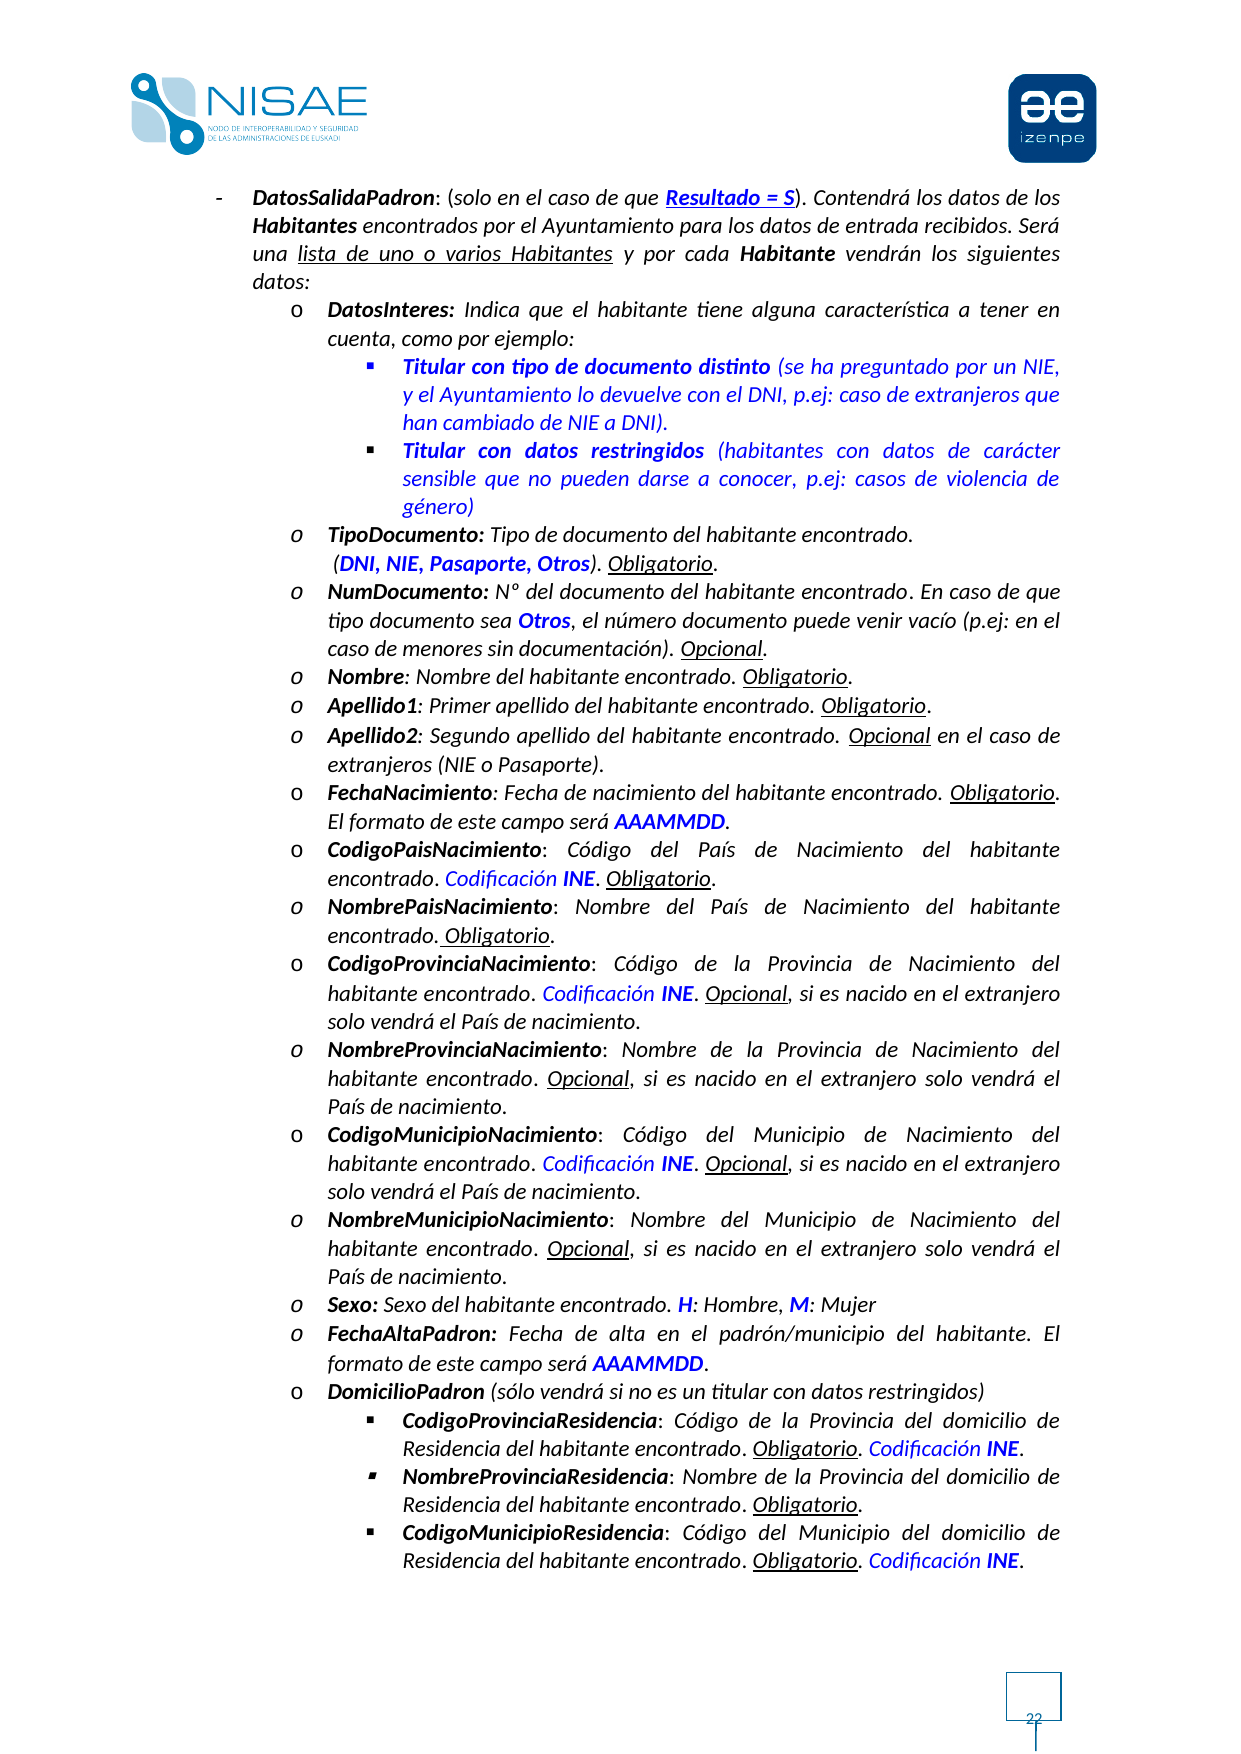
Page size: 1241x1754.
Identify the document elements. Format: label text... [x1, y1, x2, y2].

list CodigoPaisNacimiento: Código del País de Nacimiento del habitante encontrado. Codificación INE. Obligatorio. [290, 835, 1063, 892]
list FechaNacimiento: Fecha de nacimiento del habitante encontrado. Obligatorio. El formato de este campo será AAAMMDD. [290, 778, 1063, 835]
list Apellido2: Segundo apellido del habitante encontrado. Opcional en el caso de extranjeros (NIE o Pasaporte). [290, 721, 1063, 778]
picture [1007, 74, 1097, 163]
list DatosInteres: Indica que el habitante tiene alguna característica a tener en cuenta, como por ejemplo: [290, 295, 1063, 352]
picture [181, 131, 193, 143]
list NombreMunicipioNacimiento: Nombre del Municipio de Nacimiento del habitante encontrado. Opcional, si es nacido en el extranjero solo vendrá el País de nacimiento. [290, 1205, 1063, 1290]
text (DNI, NIE, Pasaporte, Otros). Obligatorio. [327, 549, 1063, 577]
list DatosSalidaPadron: (solo en el caso de que Resultado = S). Contendrá los datos de los Habitantes encontrados por el Ayuntamiento para los datos de entrada recibidos. Será una lista de uno o varios Habitantes y por cada Habitante vendrán los siguientes datos: [215, 183, 1063, 295]
list NombreProvinciaResidencia: Nombre de la Provincia del domicilio de Residencia del habitante encontrado. Obligatorio. [365, 1462, 1063, 1518]
list CodigoMunicipioNacimiento: Código del Municipio de Nacimiento del habitante encontrado. Codificación INE. Opcional, si es nacido en el extranjero solo vendrá el País de nacimiento. [290, 1120, 1063, 1205]
list Sexo: Sexo del habitante encontrado. H: Hombre, M: Mujer [290, 1290, 1063, 1319]
list DomicilioPadron (sólo vendrá si no es un titular con datos restringidos) [290, 1377, 1063, 1406]
picture [149, 73, 386, 155]
list Apellido1: Primer apellido del habitante encontrado. Obligatorio. [290, 692, 1063, 721]
list TipoDocumento: Tipo de documento del habitante encontrado. [290, 520, 1063, 549]
list CodigoMunicipioResidencia: Código del Municipio del domicilio de Residencia del habitante encontrado. Obligatorio. Codificación INE. [365, 1518, 1063, 1574]
list CodigoProvinciaNacimiento: Código de la Provincia de Nacimiento del habitante encontrado. Codificación INE. Opcional, si es nacido en el extranjero solo vendrá el País de nacimiento. [290, 949, 1063, 1035]
list NombreProvinciaNacimiento: Nombre de la Provincia de Nacimiento del habitante encontrado. Opcional, si es nacido en el extranjero solo vendrá el País de nacimiento. [290, 1035, 1063, 1120]
list CodigoProvinciaResidencia: Código de la Provincia del domicilio de Residencia del habitante encontrado. Obligatorio. Codificación INE. [365, 1406, 1063, 1462]
list Titular con datos restringidos (habitantes con datos de carácter sensible que no pueden darse a conocer, p.ej: casos de violencia de género) [365, 436, 1063, 520]
list FechaAltaPadron: Fecha de alta en el padrón/municipio del habitante. El formato de este campo será AAAMMDD. [290, 1319, 1063, 1377]
picture [139, 81, 148, 90]
list Titular con tipo de documento distinto (se ha preguntado por un NIE, y el Ayuntamiento lo devuelve con el DNI, p.ej: caso de extranjeros que han cambiado de NIE a DNI). [365, 352, 1063, 436]
list Nombre: Nombre del habitante encontrado. Obligatorio. [290, 662, 1063, 692]
list NombrePaisNacimiento: Nombre del País de Nacimiento del habitante encontrado. Obligatorio. [290, 892, 1063, 949]
picture [118, 73, 180, 155]
list NumDocumento: Nº del documento del habitante encontrado. En caso de que tipo documento sea Otros, el número documento puede venir vacío (p.ej: en el caso de menores sin documentación). Opcional. [290, 577, 1063, 662]
